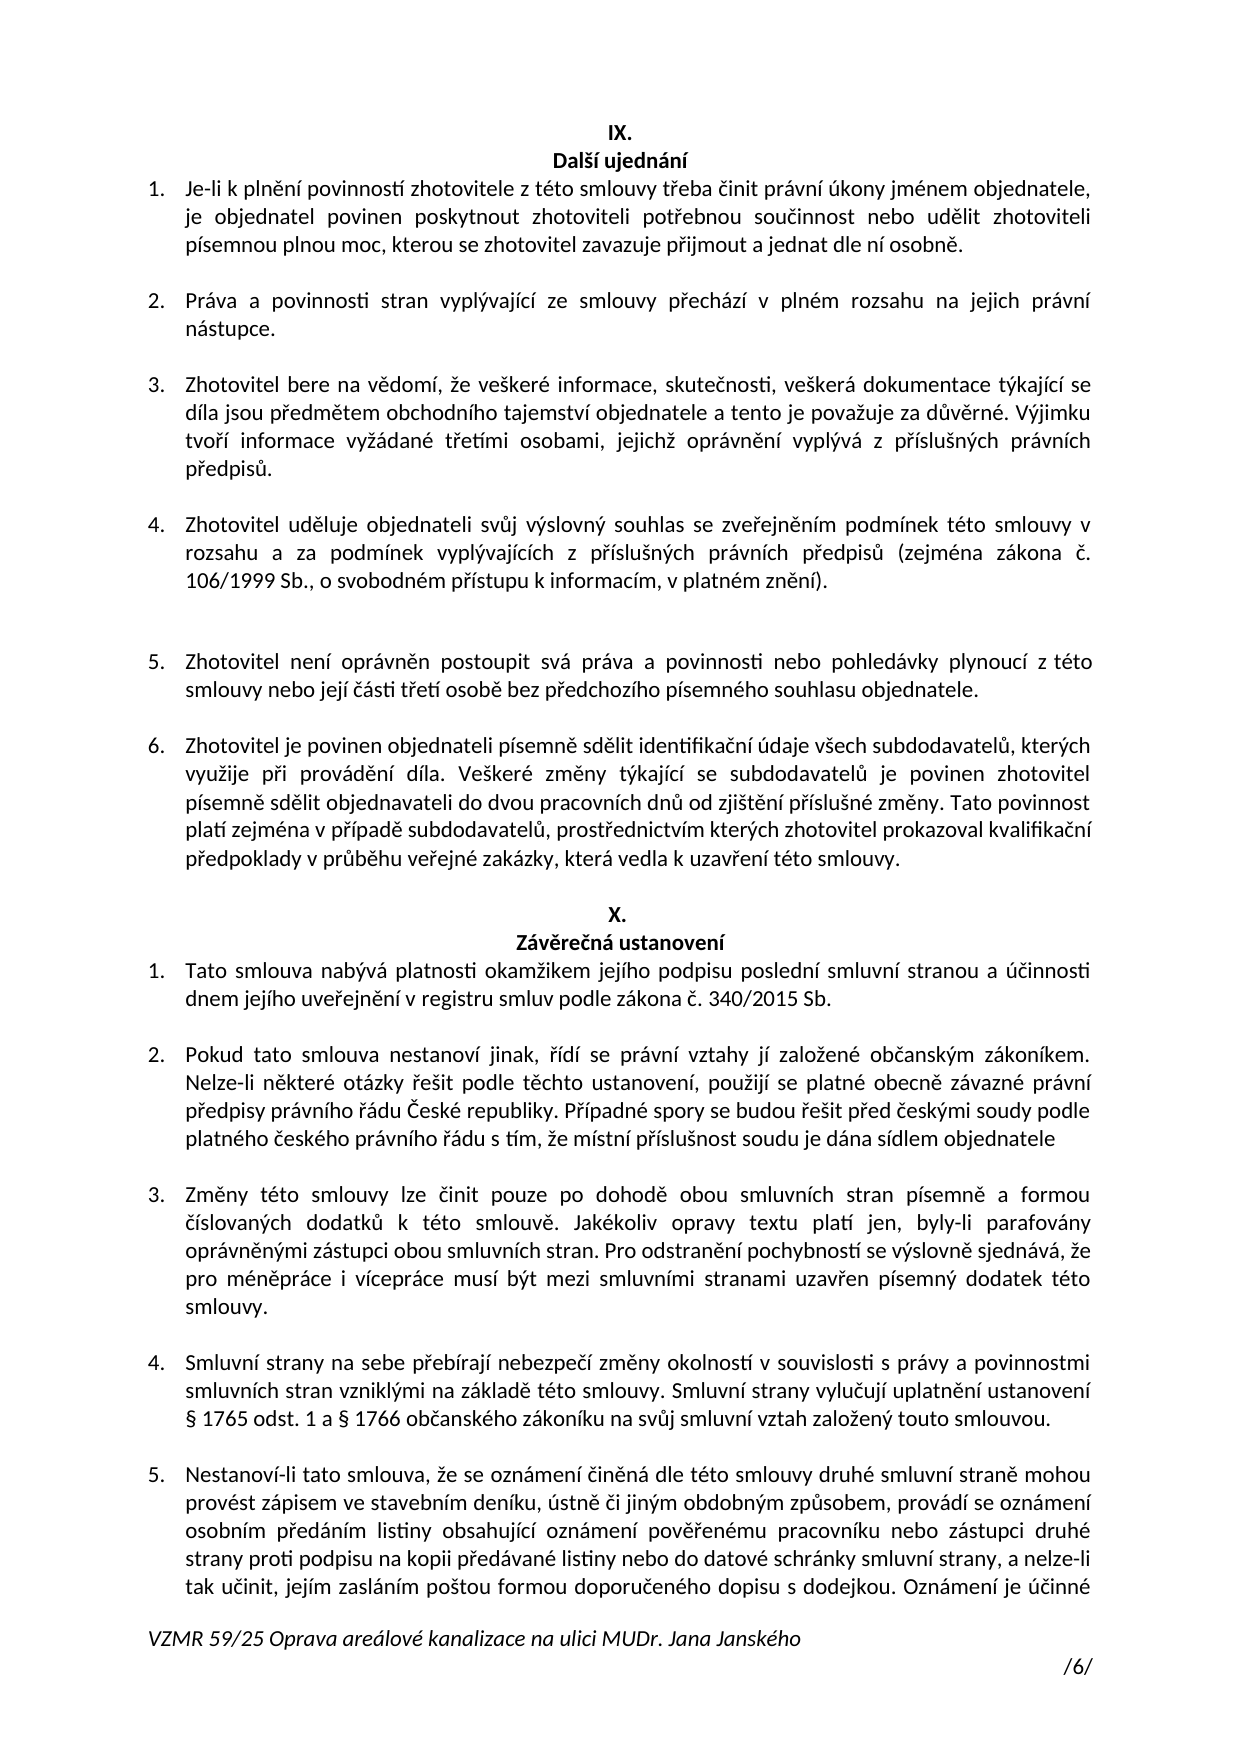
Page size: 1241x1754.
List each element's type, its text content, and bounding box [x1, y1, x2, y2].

list Zhotovitel bere na vědomí, že veškeré informace, skutečnosti, veškerá dokumentace týkající se díla jsou předmětem obchodního tajemství objednatele a tento je považuje za důvěrné. Výjimku tvoří informace vyžádané třetími osobami, jejichž oprávnění vyplývá z příslušných právních předpisů. [148, 370, 1092, 482]
list Zhotovitel není oprávněn postoupit svá práva a povinnosti nebo pohledávky plynoucí z této smlouvy nebo její části třetí osobě bez předchozího písemného souhlasu objednatele. [148, 647, 1092, 703]
list Pokud tato smlouva nestanoví jinak, řídí se právní vztahy jí založené občanským zákoníkem. Nelze-li některé otázky řešit podle těchto ustanovení, použijí se platné obecně závazné právní předpisy právního řádu České republiky. Případné spory se budou řešit před českými soudy podle platného českého právního řádu s tím, že místní příslušnost soudu je dána sídlem objednatele [148, 1040, 1092, 1152]
list Je-li k plnění povinností zhotovitele z této smlouvy třeba činit právní úkony jménem objednatele, je objednatel povinen poskytnout zhotoviteli potřebnou součinnost nebo udělit zhotoviteli písemnou plnou moc, kterou se zhotovitel zavazuje přijmout a jednat dle ní osobně. [148, 174, 1092, 258]
list Smluvní strany na sebe přebírají nebezpečí změny okolností v souvislosti s právy a povinnostmi smluvních stran vzniklými na základě této smlouvy. Smluvní strany vylučují uplatnění ustanovení § 1765 odst. 1 a § 1766 občanského zákoníku na svůj smluvní vztah založený touto smlouvou. [148, 1348, 1092, 1432]
text X. Závěrečná ustanovení [148, 900, 1092, 956]
text IX. Další ujednání [148, 118, 1092, 174]
list Tato smlouva nabývá platnosti okamžikem jejího podpisu poslední smluvní stranou a účinnosti dnem jejího uveřejnění v registru smluv podle zákona č. 340/2015 Sb. [148, 956, 1092, 1012]
list Zhotovitel uděluje objednateli svůj výslovný souhlas se zveřejněním podmínek této smlouvy v rozsahu a za podmínek vyplývajících z příslušných právních předpisů (zejména zákona č. 106/1999 Sb., o svobodném přístupu k informacím, v platném znění). [148, 510, 1092, 594]
list Zhotovitel je povinen objednateli písemně sdělit identifikační údaje všech subdodavatelů, kterých využije při provádění díla. Veškeré změny týkající se subdodavatelů je povinen zhotovitel písemně sdělit objednavateli do dvou pracovních dnů od zjištění příslušné změny. Tato povinnost platí zejména v případě subdodavatelů, prostřednictvím kterých zhotovitel prokazoval kvalifikační předpoklady v průběhu veřejné zakázky, která vedla k uzavření této smlouvy. [148, 732, 1092, 872]
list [148, 1460, 1092, 1600]
list Změny této smlouvy lze činit pouze po dohodě obou smluvních stran písemně a formou číslovaných dodatků k této smlouvě. Jakékoliv opravy textu platí jen, byly-li parafovány oprávněnými zástupci obou smluvních stran. Pro odstranění pochybností se výslovně sjednává, že pro méněpráce i vícepráce musí být mezi smluvními stranami uzavřen písemný dodatek této smlouvy. [148, 1180, 1092, 1320]
list Práva a povinnosti stran vyplývající ze smlouvy přechází v plném rozsahu na jejich právní nástupce. [148, 286, 1092, 342]
